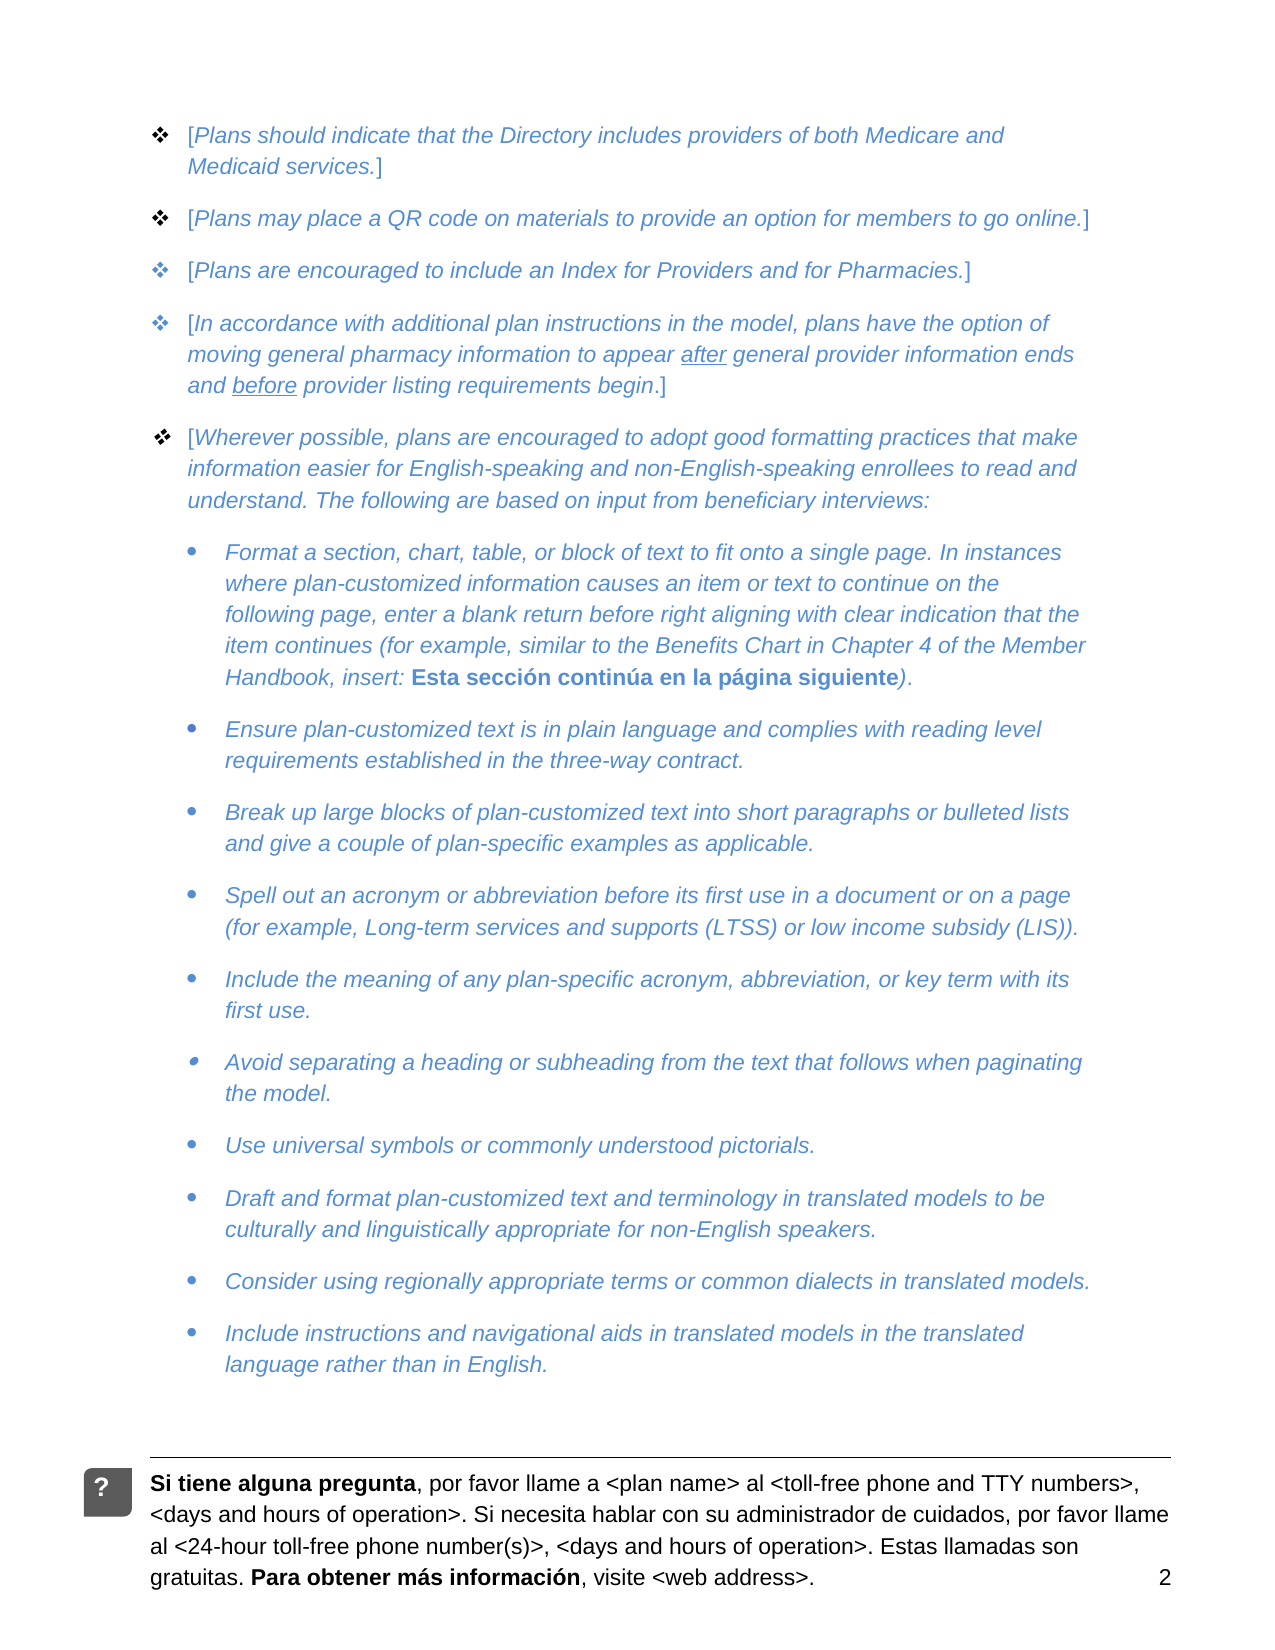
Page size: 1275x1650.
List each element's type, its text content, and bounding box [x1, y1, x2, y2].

list Break up large blocks of plan-customized text into short paragraphs or bulleted lists and give a couple of plan-specific examples as applicable. [187, 796, 1096, 858]
list [Plans are encouraged to include an Index for Providers and for Pharmacies.] [150, 254, 1096, 285]
list [Wherever possible, plans are encouraged to adopt good formatting practices that make information easier for English-speaking and non-English-speaking enrollees to read and understand. The following are based on input from beneficiary interviews: [150, 421, 1096, 514]
list Include instructions and navigational aids in translated models in the translated language rather than in English. [187, 1316, 1096, 1379]
list Include the meaning of any plan-specific acronym, abbreviation, or key term with its first use. [187, 962, 1096, 1025]
list Use universal symbols or commonly understood pictorials. [187, 1129, 1096, 1160]
list Consider using regionally appropriate terms or common dialects in translated models. [187, 1264, 1096, 1296]
list [In accordance with additional plan instructions in the model, plans have the option of moving general pharmacy information to appear after general provider information ends and before provider listing requirements begin.] [150, 306, 1096, 400]
list Draft and format plan-customized text and terminology in translated models to be culturally and linguistically appropriate for non-English speakers. [187, 1181, 1096, 1243]
list [Plans should indicate that the Directory includes providers of both Medicare and Medicaid services.] [150, 118, 1096, 181]
list [Plans may place a QR code on materials to provide an option for members to go online.] [150, 202, 1096, 233]
list Spell out an acronym or abbreviation before its first use in a document or on a page (for example, Long-term services and supports (LTSS) or low income subsidy (LIS)). [187, 879, 1096, 941]
list Ensure plan-customized text is in plain language and complies with reading level requirements established in the three-way contract. [187, 712, 1096, 775]
list Format a section, chart, table, or block of text to fit onto a single page. In instances where plan-customized information causes an item or text to continue on the following page, enter a blank return before right aligning with clear indication that the item continues (for example, similar to the Benefits Chart in Chapter 4 of the Member Handbook, insert: Esta sección continúa en la página siguiente). [187, 535, 1096, 691]
list Avoid separating a heading or subheading from the text that follows when paginating the model. [187, 1046, 1096, 1108]
